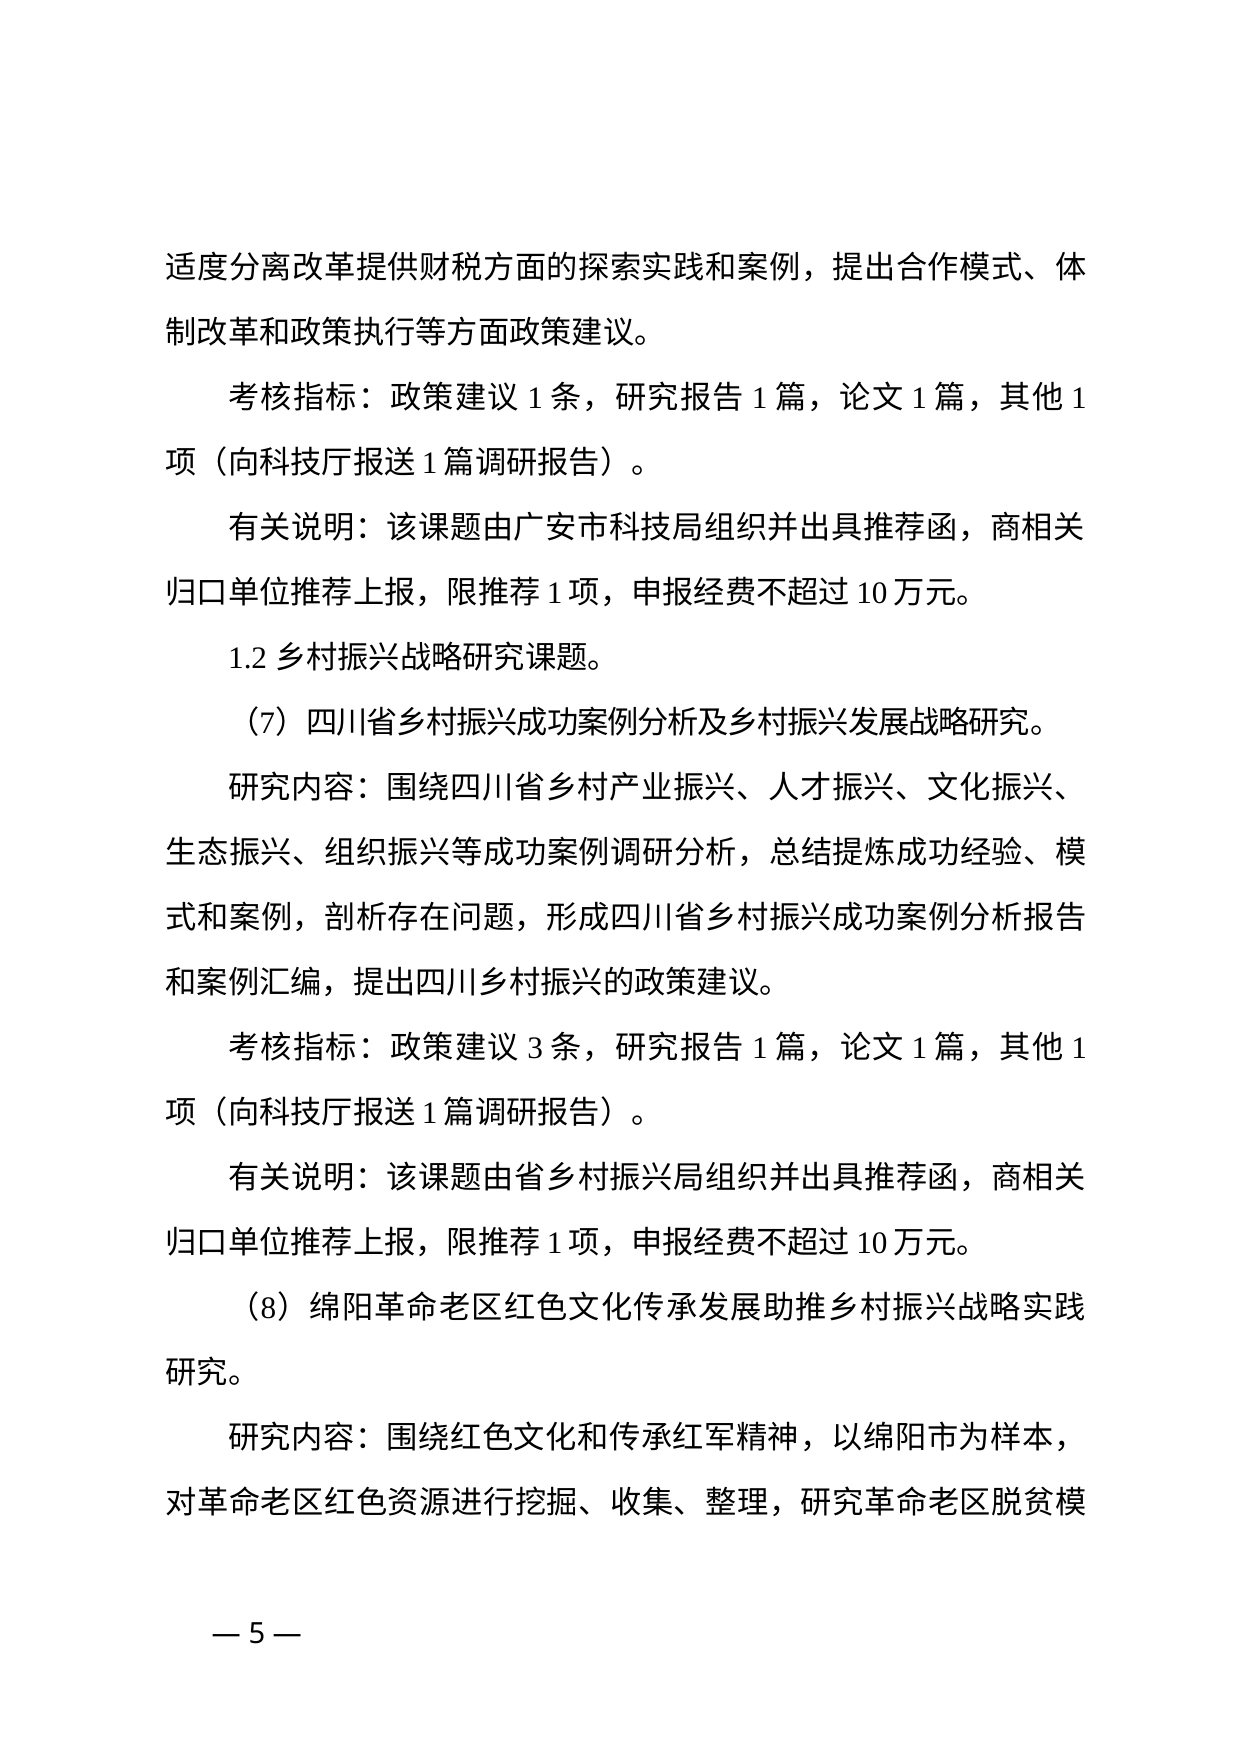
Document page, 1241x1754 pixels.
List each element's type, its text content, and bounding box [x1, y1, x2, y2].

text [165, 1403, 1087, 1533]
text （8）绵阳革命老区红色文化传承发展助推乡村振兴战略实践研究。 [165, 1273, 1087, 1403]
text （7）四川省乡村振兴成功案例分析及乡村振兴发展战略研究。 [165, 688, 1087, 753]
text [165, 233, 1087, 363]
text 考核指标：政策建议3条，研究报告1篇，论文1篇，其他1项（向科技厅报送1篇调研报告）。 [165, 1013, 1087, 1143]
text 有关说明：该课题由省乡村振兴局组织并出具推荐函，商相关归口单位推荐上报，限推荐1项，申报经费不超过10万元。 [165, 1143, 1087, 1273]
text 1.2 乡村振兴战略研究课题。 [165, 623, 1087, 688]
text 有关说明：该课题由广安市科技局组织并出具推荐函，商相关归口单位推荐上报，限推荐1项，申报经费不超过10万元。 [165, 493, 1087, 623]
text 研究内容：围绕四川省乡村产业振兴、人才振兴、文化振兴、生态振兴、组织振兴等成功案例调研分析，总结提炼成功经验、模式和案例，剖析存在问题，形成四川省乡村振兴成功案例分析报告和案例汇编，提出四川乡村振兴的政策建议。 [165, 753, 1087, 1013]
text 考核指标：政策建议1条，研究报告1篇，论文1篇，其他1项（向科技厅报送1篇调研报告）。 [165, 363, 1087, 493]
